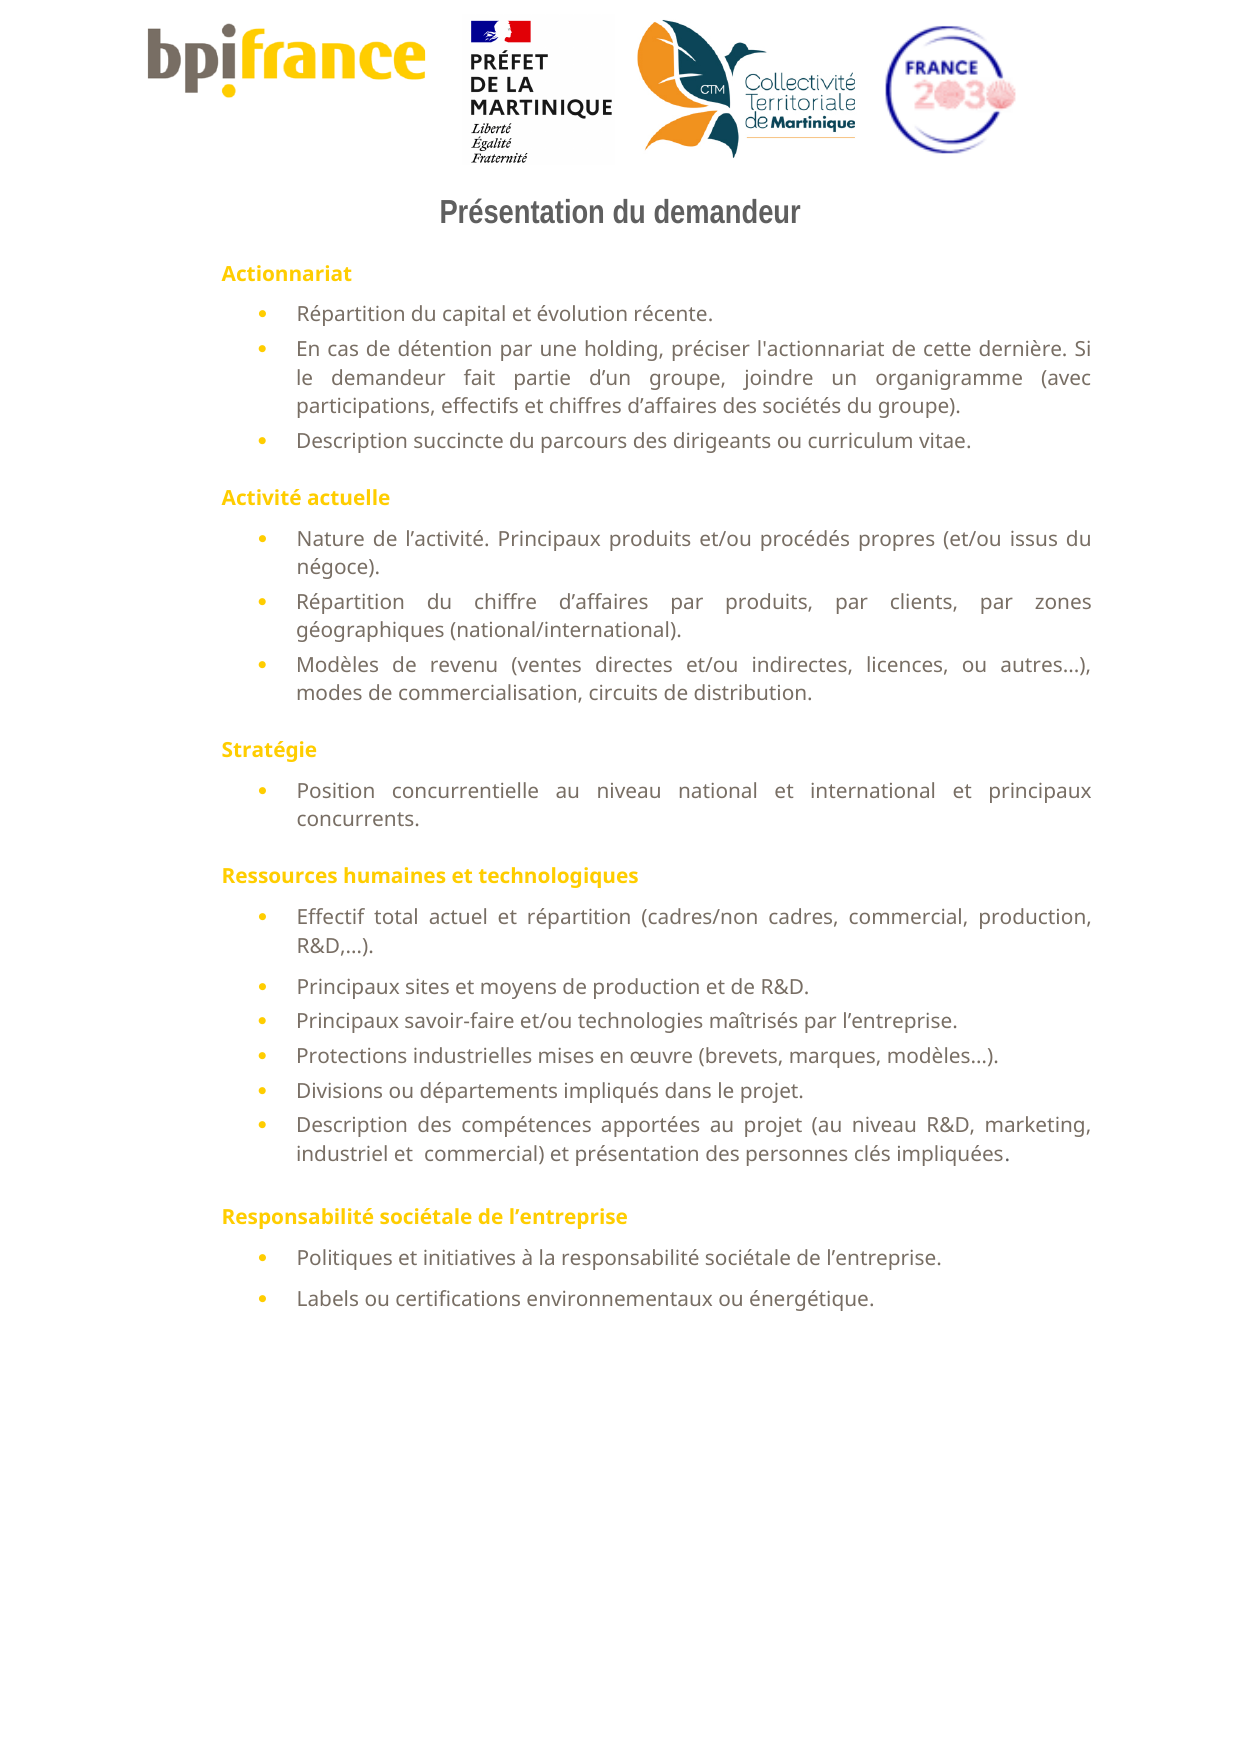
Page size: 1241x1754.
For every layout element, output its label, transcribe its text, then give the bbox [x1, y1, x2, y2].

list Répartition du chiffre d’affaires par produits, par clients, par zones géographiques (national/international). [259, 587, 1092, 644]
picture [461, 14, 615, 165]
text Responsabilité sociétale de l’entreprise [221, 1202, 1092, 1231]
list Principaux savoir-faire et/ou technologies maîtrisés par l’entreprise. [259, 1006, 1092, 1035]
list Répartition du capital et évolution récente. [259, 299, 1092, 328]
picture [627, 0, 1029, 173]
text Ressources humaines et technologiques [221, 861, 1092, 890]
list Effectif total actuel et répartition (cadres/non cadres, commercial, production, R&D,…). [259, 902, 1092, 959]
list Politiques et initiatives à la responsabilité sociétale de l’entreprise. [259, 1243, 1092, 1271]
list Principaux sites et moyens de production et de R&D. [259, 972, 1092, 1000]
list Description des compétences apportées au projet (au niveau R&D, marketing, industriel et commercial) et présentation des personnes clés impliquées. [259, 1111, 1092, 1167]
list Protections industrielles mises en œuvre (brevets, marques, modèles…). [259, 1041, 1092, 1069]
list Modèles de revenu (ventes directes et/ou indirectes, licences, ou autres...), modes de commercialisation, circuits de distribution. [259, 650, 1092, 707]
list Labels ou certifications environnementaux ou énergétique. [259, 1284, 1092, 1312]
list Position concurrentielle au niveau national et international et principaux concurrents. [259, 776, 1092, 833]
text Présentation du demandeur [148, 192, 1092, 230]
list Nature de l’activité. Principaux produits et/ou procédés propres (et/ou issus du négoce). [259, 524, 1092, 581]
text Activité actuelle [221, 483, 1092, 511]
list En cas de détention par une holding, préciser l'actionnariat de cette dernière. Si le demandeur fait partie d’un groupe, joindre un organigramme (avec participations, effectifs et chiffres d’affaires des sociétés du groupe). [259, 334, 1092, 419]
text Stratégie [221, 735, 1092, 764]
list Divisions ou départements impliqués dans le projet. [259, 1076, 1092, 1104]
text Actionnariat [221, 259, 1092, 287]
picture [147, 23, 426, 98]
list Description succincte du parcours des dirigeants ou curriculum vitae. [259, 426, 1092, 454]
